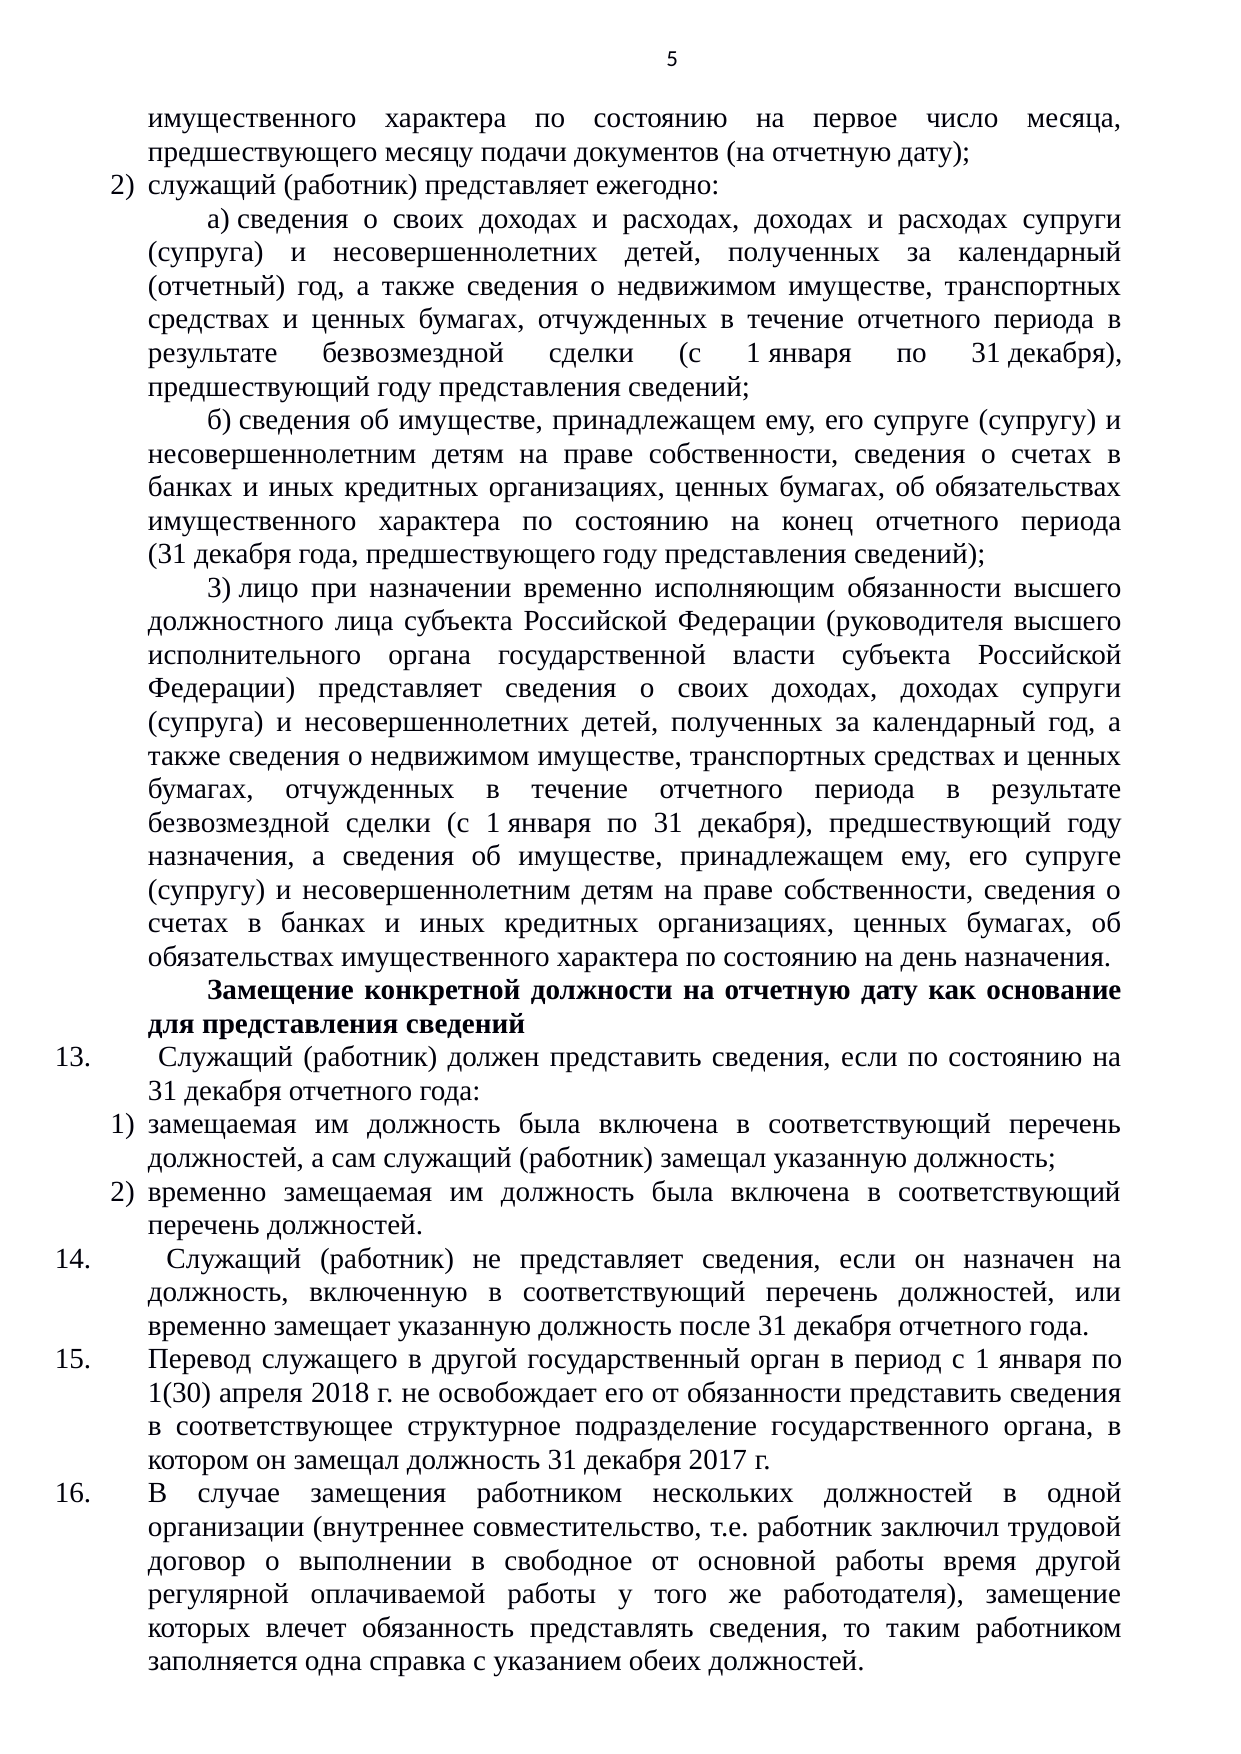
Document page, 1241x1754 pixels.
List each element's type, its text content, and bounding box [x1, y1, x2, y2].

list Служащий (работник) не представляет сведения, если он назначен на должность, включенную в соответствующий перечень должностей, или временно замещает указанную должность после 31 декабря отчетного года. [73, 1241, 1122, 1341]
text Замещение конкретной должности на отчетную дату как основание для представления сведений [148, 972, 1122, 1039]
text б) сведения об имуществе, принадлежащем ему, его супруге (супругу) и несовершеннолетним детям на праве собственности, сведения о счетах в банках и иных кредитных организациях, ценных бумагах, об обязательствах имущественного характера по состоянию на конец отчетного периода (31 декабря года, предшествующего году представления сведений); [148, 402, 1122, 570]
list В случае замещения работником нескольких должностей в одной организации (внутреннее совместительство, т.е. работник заключил трудовой договор о выполнении в свободное от основной работы время другой регулярной оплачиваемой работы у того же работодателя), замещение которых влечет обязанность представлять сведения, то таким работником заполняется одна справка с указанием обеих должностей. [73, 1476, 1122, 1677]
list Служащий (работник) должен представить сведения, если по состоянию на 31 декабря отчетного года: [73, 1039, 1122, 1107]
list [148, 100, 1122, 167]
list временно замещаемая им должность была включена в соответствующий перечень должностей. [110, 1174, 1122, 1241]
list Перевод служащего в другой государственный орган в период с 1 января по 1(30) апреля 2018 г. не освобождает его от обязанности представить сведения в соответствующее структурное подразделение государственного органа, в котором он замещал должность 31 декабря 2017 г. [73, 1341, 1122, 1476]
list служащий (работник) представляет ежегодно: [110, 167, 1122, 201]
list замещаемая им должность была включена в соответствующий перечень должностей, а сам служащий (работник) замещал указанную должность; [110, 1107, 1122, 1174]
list 3) лицо при назначении временно исполняющим обязанности высшего должностного лица субъекта Российской Федерации (руководителя высшего исполнительного органа государственной власти субъекта Российской Федерации) представляет сведения о своих доходах, доходах супруги (супруга) и несовершеннолетних детей, полученных за календарный год, а также сведения о недвижимом имуществе, транспортных средствах и ценных бумагах, отчужденных в течение отчетного периода в результате безвозмездной сделки (с 1 января по 31 декабря), предшествующий году назначения, а сведения об имуществе, принадлежащем ему, его супруге (супругу) и несовершеннолетним детям на праве собственности, сведения о счетах в банках и иных кредитных организациях, ценных бумагах, об обязательствах имущественного характера по состоянию на день назначения. [148, 570, 1122, 972]
text а) сведения о своих доходах и расходах, доходах и расходах супруги (супруга) и несовершеннолетних детей, полученных за календарный (отчетный) год, а также сведения о недвижимом имуществе, транспортных средствах и ценных бумагах, отчужденных в течение отчетного периода в результате безвозмездной сделки (с 1 января по 31 декабря), предшествующий году представления сведений; [148, 201, 1122, 402]
